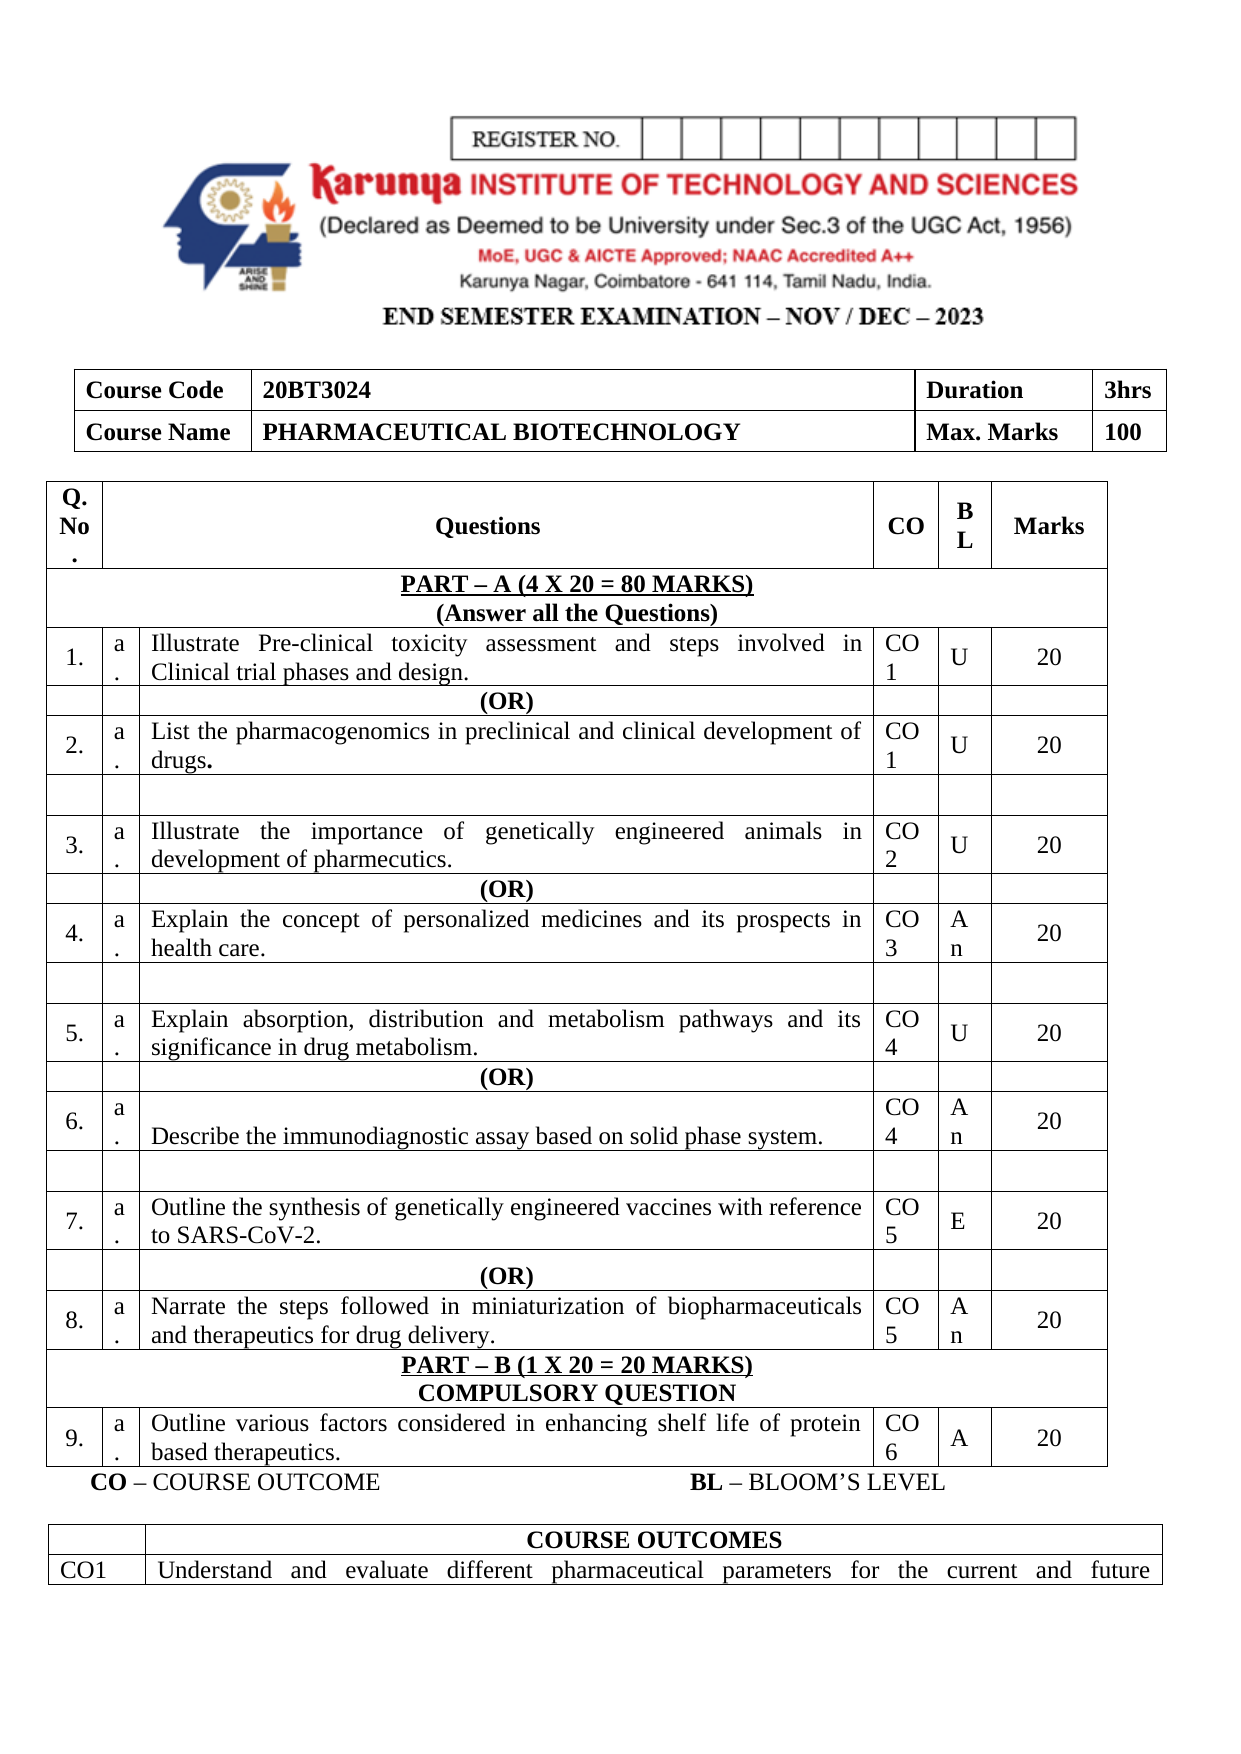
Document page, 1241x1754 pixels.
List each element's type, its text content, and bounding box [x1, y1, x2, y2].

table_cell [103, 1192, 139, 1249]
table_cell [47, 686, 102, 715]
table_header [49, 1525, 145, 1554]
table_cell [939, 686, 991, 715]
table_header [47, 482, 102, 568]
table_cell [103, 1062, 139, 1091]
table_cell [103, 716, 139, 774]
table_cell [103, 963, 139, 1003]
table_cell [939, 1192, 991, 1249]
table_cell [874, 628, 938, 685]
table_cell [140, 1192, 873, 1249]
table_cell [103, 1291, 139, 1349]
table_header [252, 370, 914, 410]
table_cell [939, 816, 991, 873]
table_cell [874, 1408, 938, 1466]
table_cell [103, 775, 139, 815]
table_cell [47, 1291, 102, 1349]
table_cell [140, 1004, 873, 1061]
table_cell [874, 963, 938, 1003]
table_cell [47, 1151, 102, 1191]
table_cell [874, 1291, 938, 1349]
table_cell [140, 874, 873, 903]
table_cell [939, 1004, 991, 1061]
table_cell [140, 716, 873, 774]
text CO – COURSE OUTCOME BL – BLOOM’S LEVEL [90, 1467, 1150, 1496]
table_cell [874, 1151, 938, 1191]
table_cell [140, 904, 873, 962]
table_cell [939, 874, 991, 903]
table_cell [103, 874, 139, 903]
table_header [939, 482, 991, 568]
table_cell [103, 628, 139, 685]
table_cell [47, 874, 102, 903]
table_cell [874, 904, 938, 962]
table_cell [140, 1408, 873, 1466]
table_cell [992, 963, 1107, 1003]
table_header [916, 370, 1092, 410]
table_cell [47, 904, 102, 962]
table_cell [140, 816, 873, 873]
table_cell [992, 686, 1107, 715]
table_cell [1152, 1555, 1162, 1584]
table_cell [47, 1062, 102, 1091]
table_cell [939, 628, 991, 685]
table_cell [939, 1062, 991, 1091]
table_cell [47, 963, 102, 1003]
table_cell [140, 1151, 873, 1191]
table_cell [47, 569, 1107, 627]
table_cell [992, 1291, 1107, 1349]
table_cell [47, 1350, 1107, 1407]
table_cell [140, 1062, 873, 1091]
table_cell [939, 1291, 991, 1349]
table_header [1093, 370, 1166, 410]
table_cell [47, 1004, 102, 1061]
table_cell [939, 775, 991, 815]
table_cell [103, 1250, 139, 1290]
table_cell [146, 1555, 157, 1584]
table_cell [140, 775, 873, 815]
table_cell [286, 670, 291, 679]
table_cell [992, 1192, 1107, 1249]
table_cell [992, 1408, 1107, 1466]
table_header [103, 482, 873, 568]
picture [159, 89, 1082, 340]
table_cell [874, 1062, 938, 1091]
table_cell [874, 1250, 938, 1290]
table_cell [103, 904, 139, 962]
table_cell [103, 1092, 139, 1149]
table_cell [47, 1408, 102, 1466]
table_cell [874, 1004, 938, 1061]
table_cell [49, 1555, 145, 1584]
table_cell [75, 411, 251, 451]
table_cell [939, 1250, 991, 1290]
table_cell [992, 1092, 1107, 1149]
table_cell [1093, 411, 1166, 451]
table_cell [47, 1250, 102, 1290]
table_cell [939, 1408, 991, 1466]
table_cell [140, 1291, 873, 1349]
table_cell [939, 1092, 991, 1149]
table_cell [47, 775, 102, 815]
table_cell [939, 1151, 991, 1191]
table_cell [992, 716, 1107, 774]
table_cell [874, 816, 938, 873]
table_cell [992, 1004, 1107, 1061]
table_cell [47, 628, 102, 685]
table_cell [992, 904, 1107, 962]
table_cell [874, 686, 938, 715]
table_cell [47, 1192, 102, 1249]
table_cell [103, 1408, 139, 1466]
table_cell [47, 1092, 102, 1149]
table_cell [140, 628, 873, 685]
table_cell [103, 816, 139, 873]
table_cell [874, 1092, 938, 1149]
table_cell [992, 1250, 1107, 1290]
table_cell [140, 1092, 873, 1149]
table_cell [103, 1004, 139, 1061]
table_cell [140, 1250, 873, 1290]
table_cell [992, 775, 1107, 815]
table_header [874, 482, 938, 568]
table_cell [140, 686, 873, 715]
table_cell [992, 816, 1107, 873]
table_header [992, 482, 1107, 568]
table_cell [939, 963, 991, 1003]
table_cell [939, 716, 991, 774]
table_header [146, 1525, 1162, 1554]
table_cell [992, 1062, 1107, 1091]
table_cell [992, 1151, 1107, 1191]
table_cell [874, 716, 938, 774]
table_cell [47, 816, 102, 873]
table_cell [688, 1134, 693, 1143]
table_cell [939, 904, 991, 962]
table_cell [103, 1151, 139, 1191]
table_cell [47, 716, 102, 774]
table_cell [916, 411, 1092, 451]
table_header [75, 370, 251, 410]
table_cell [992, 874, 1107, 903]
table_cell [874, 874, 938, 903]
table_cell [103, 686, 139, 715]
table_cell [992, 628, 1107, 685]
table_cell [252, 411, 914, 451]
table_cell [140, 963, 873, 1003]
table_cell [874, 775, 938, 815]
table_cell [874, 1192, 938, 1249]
